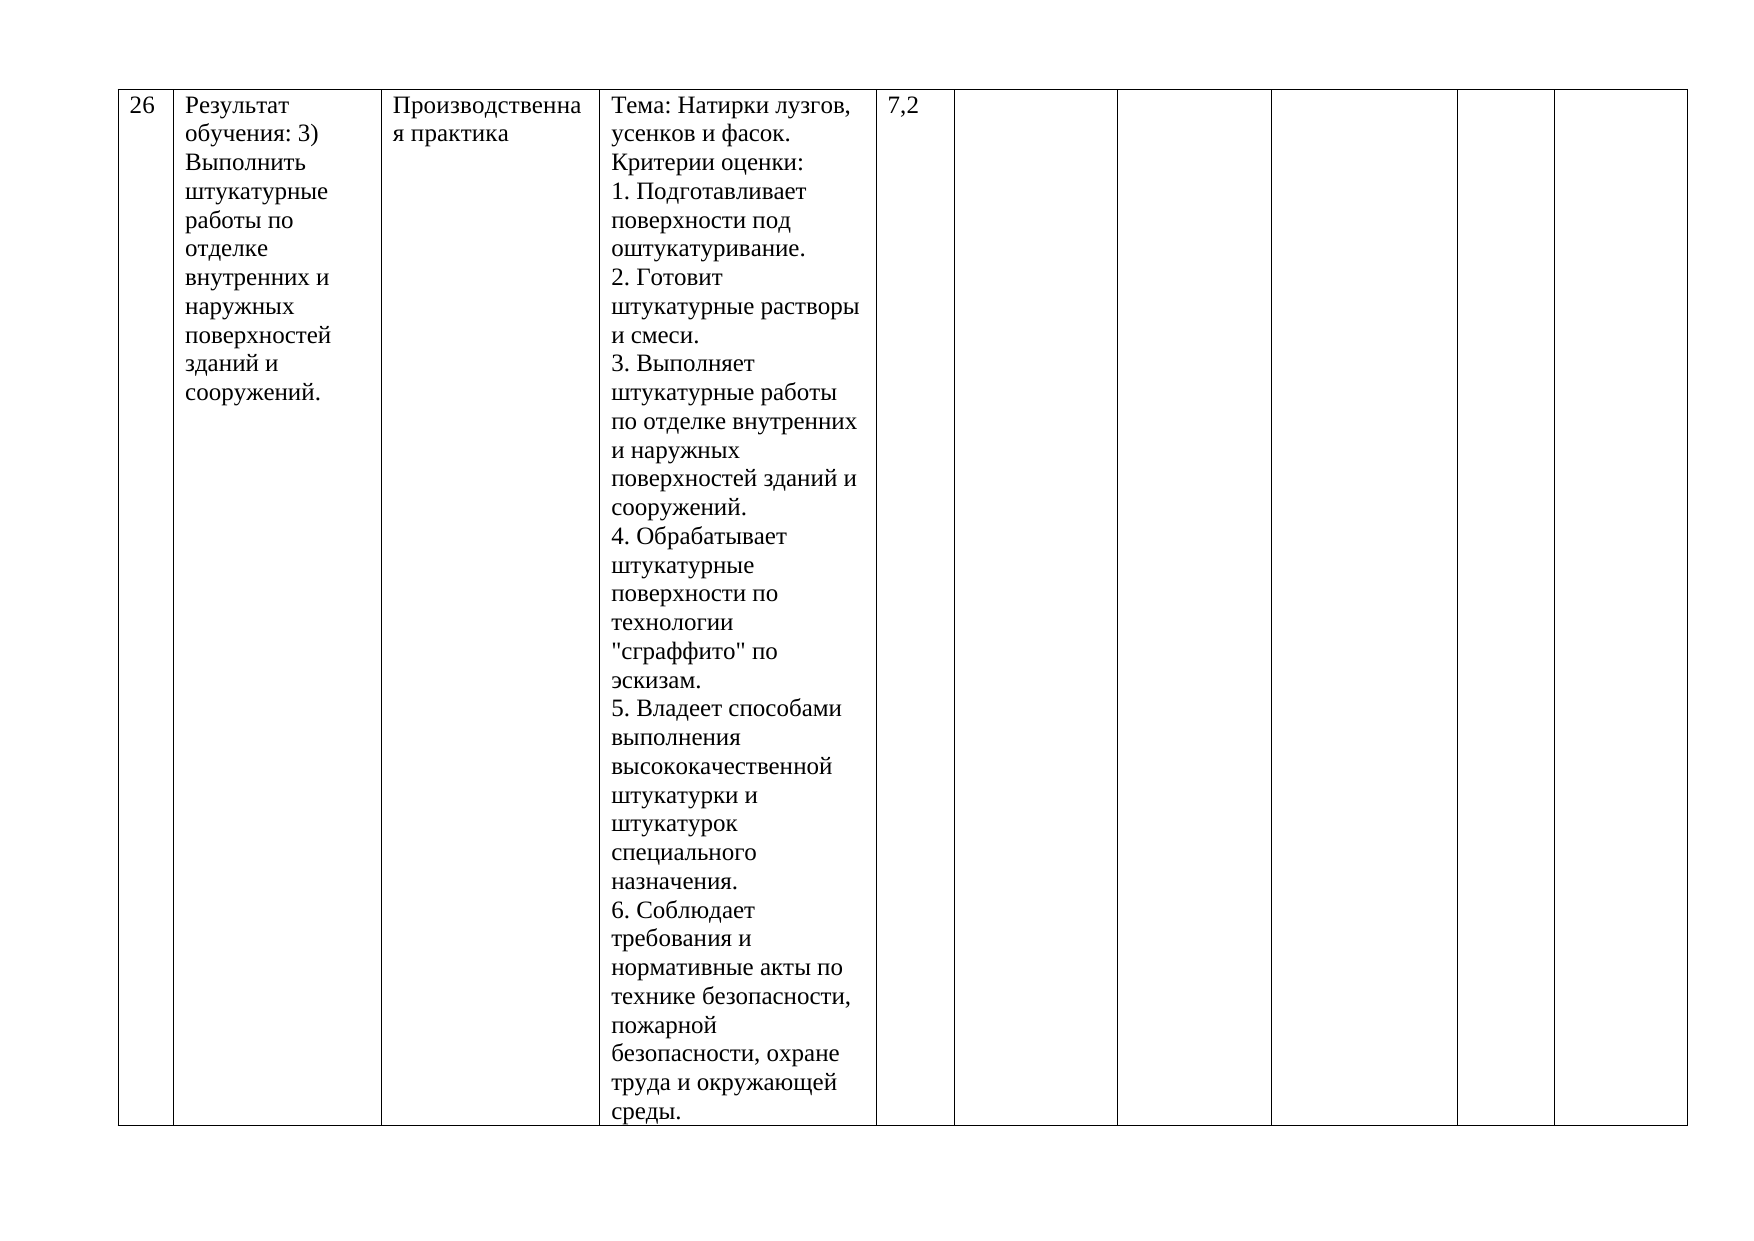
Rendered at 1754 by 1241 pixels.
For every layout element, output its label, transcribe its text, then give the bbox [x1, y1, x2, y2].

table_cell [382, 90, 599, 1125]
table_cell 7,2 [877, 90, 954, 1125]
table_cell [1555, 90, 1687, 1125]
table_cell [174, 90, 381, 1125]
table_cell [1458, 90, 1554, 1125]
table_cell [955, 90, 1117, 1125]
table_cell [1118, 90, 1271, 1125]
table_cell 26 [119, 90, 173, 1125]
table_cell [1272, 90, 1457, 1125]
